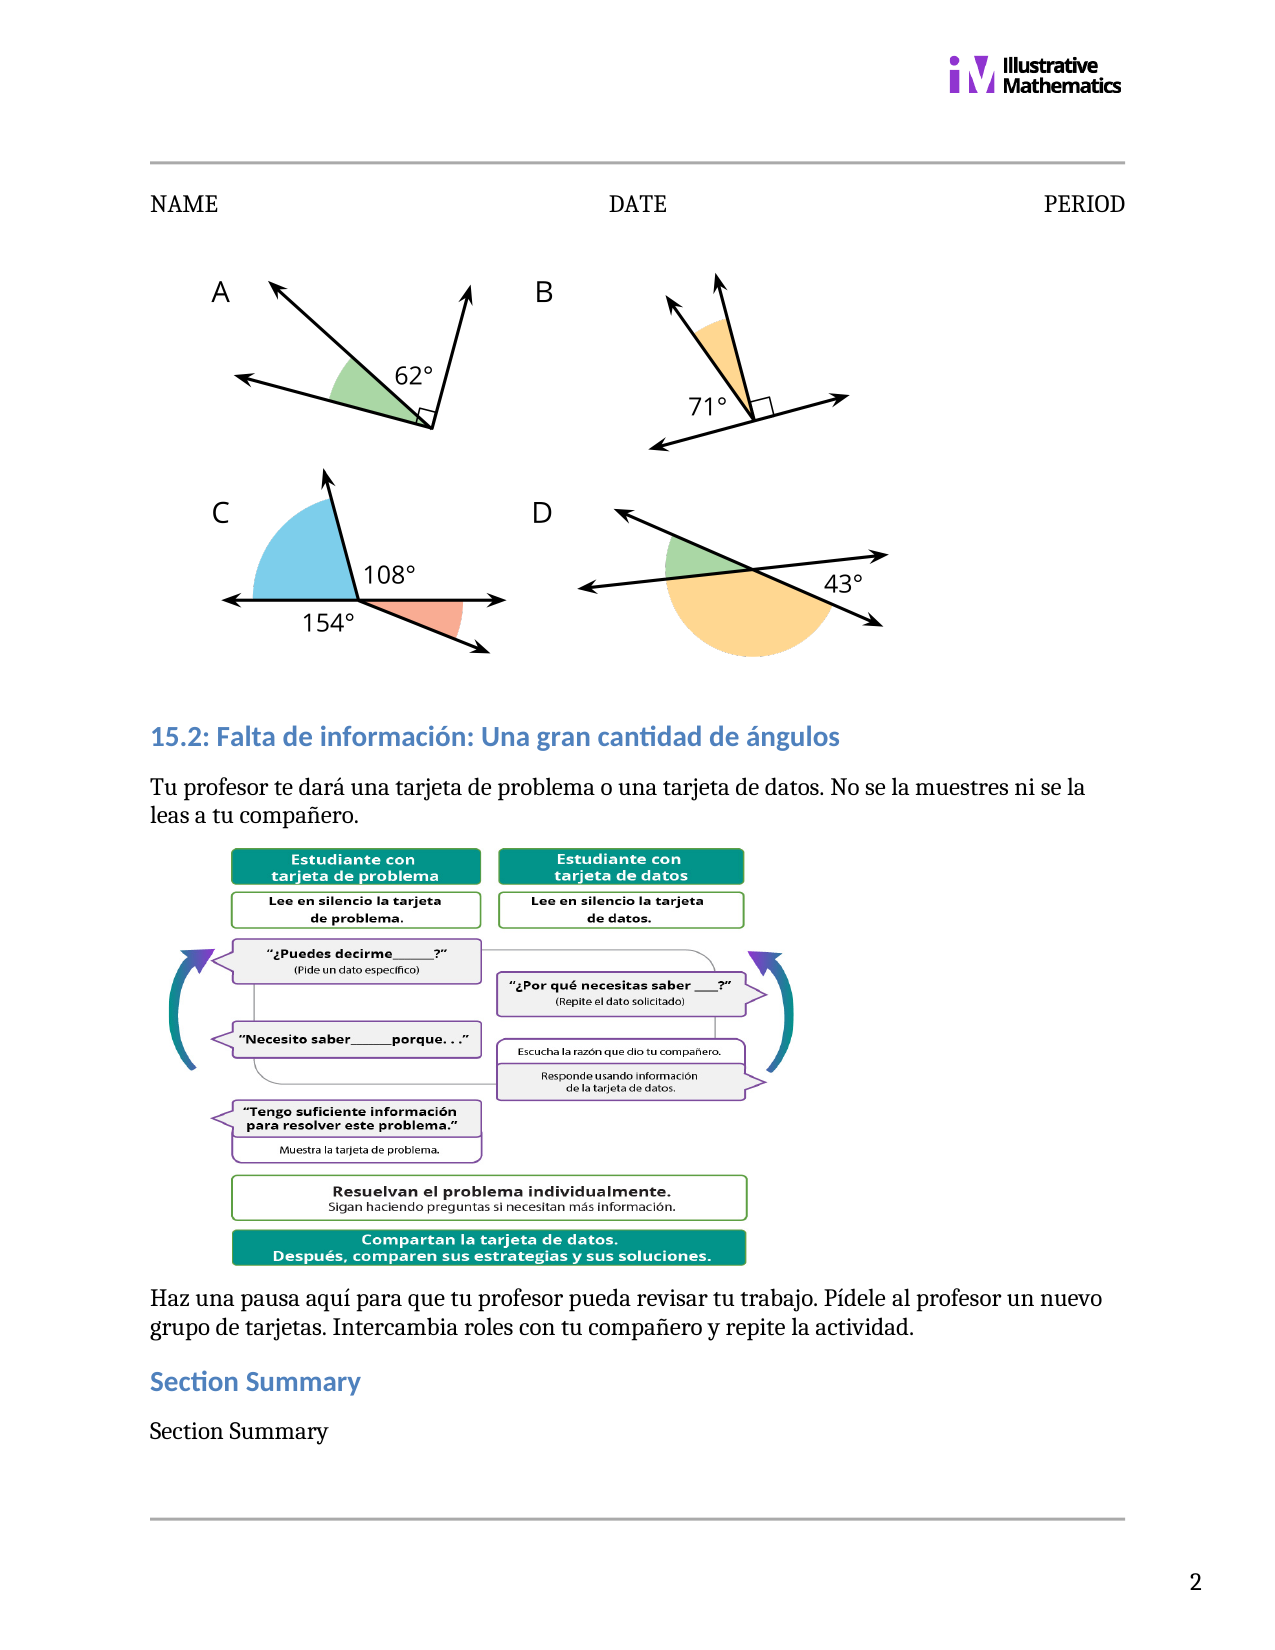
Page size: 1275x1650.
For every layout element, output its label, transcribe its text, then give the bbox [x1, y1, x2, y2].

text Tu profesor te dará una tarjeta de problema o una tarjeta de datos. No se la muestres ni se la leas a tu compañero. [150, 773, 1125, 830]
subtitle Section Summary [150, 1363, 1125, 1398]
picture [168, 247, 919, 698]
subtitle 15.2: Falta de información: Una gran cantidad de ángulos [150, 718, 1125, 754]
text Section Summary [150, 1417, 1125, 1446]
text Haz una pausa aquí para que tu profesor pueda revisar tu trabajo. Pídele al profesor un nuevo grupo de tarjetas. Intercambia roles con tu compañero y repite la actividad. [150, 1284, 1125, 1342]
picture [949, 55, 1121, 93]
picture [168, 848, 794, 1266]
